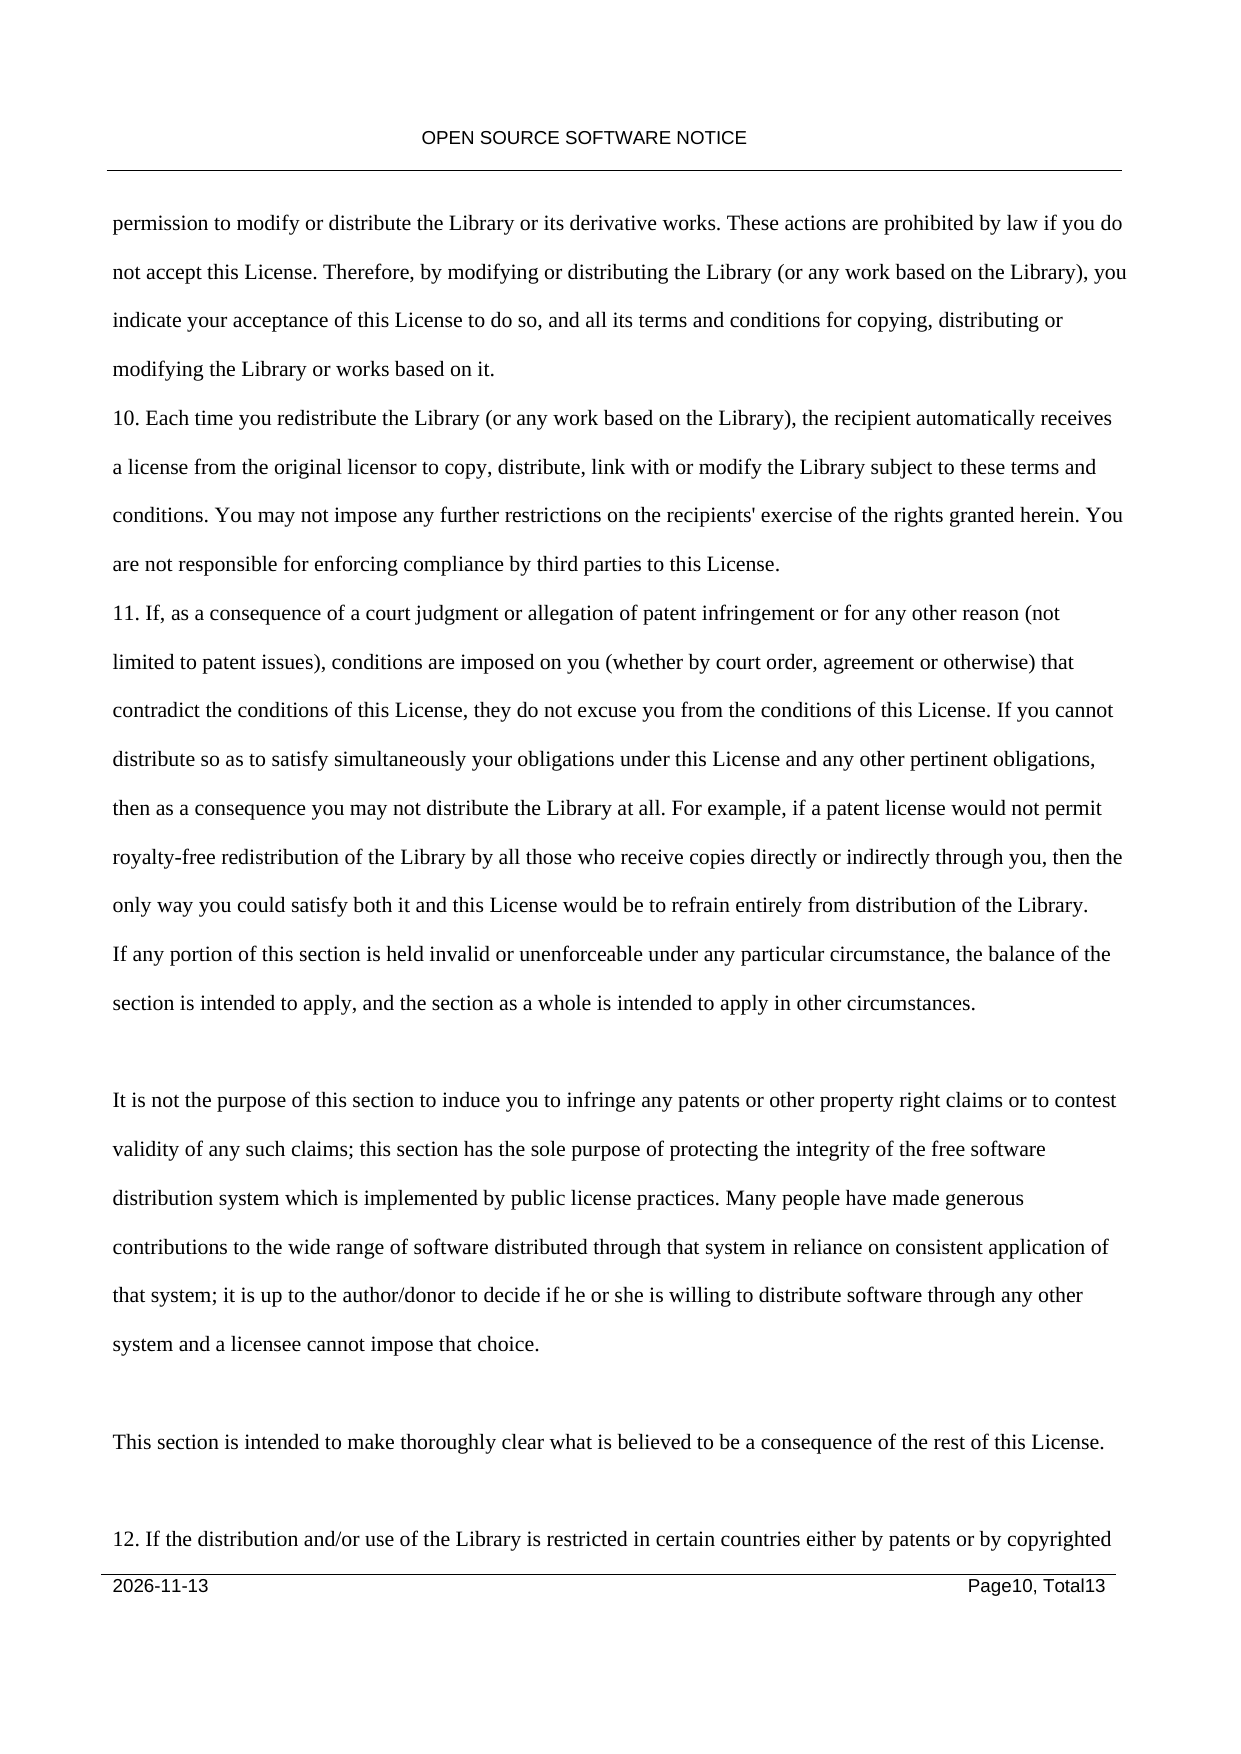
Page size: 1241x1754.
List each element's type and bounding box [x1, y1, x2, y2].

text [112, 206, 1128, 1555]
